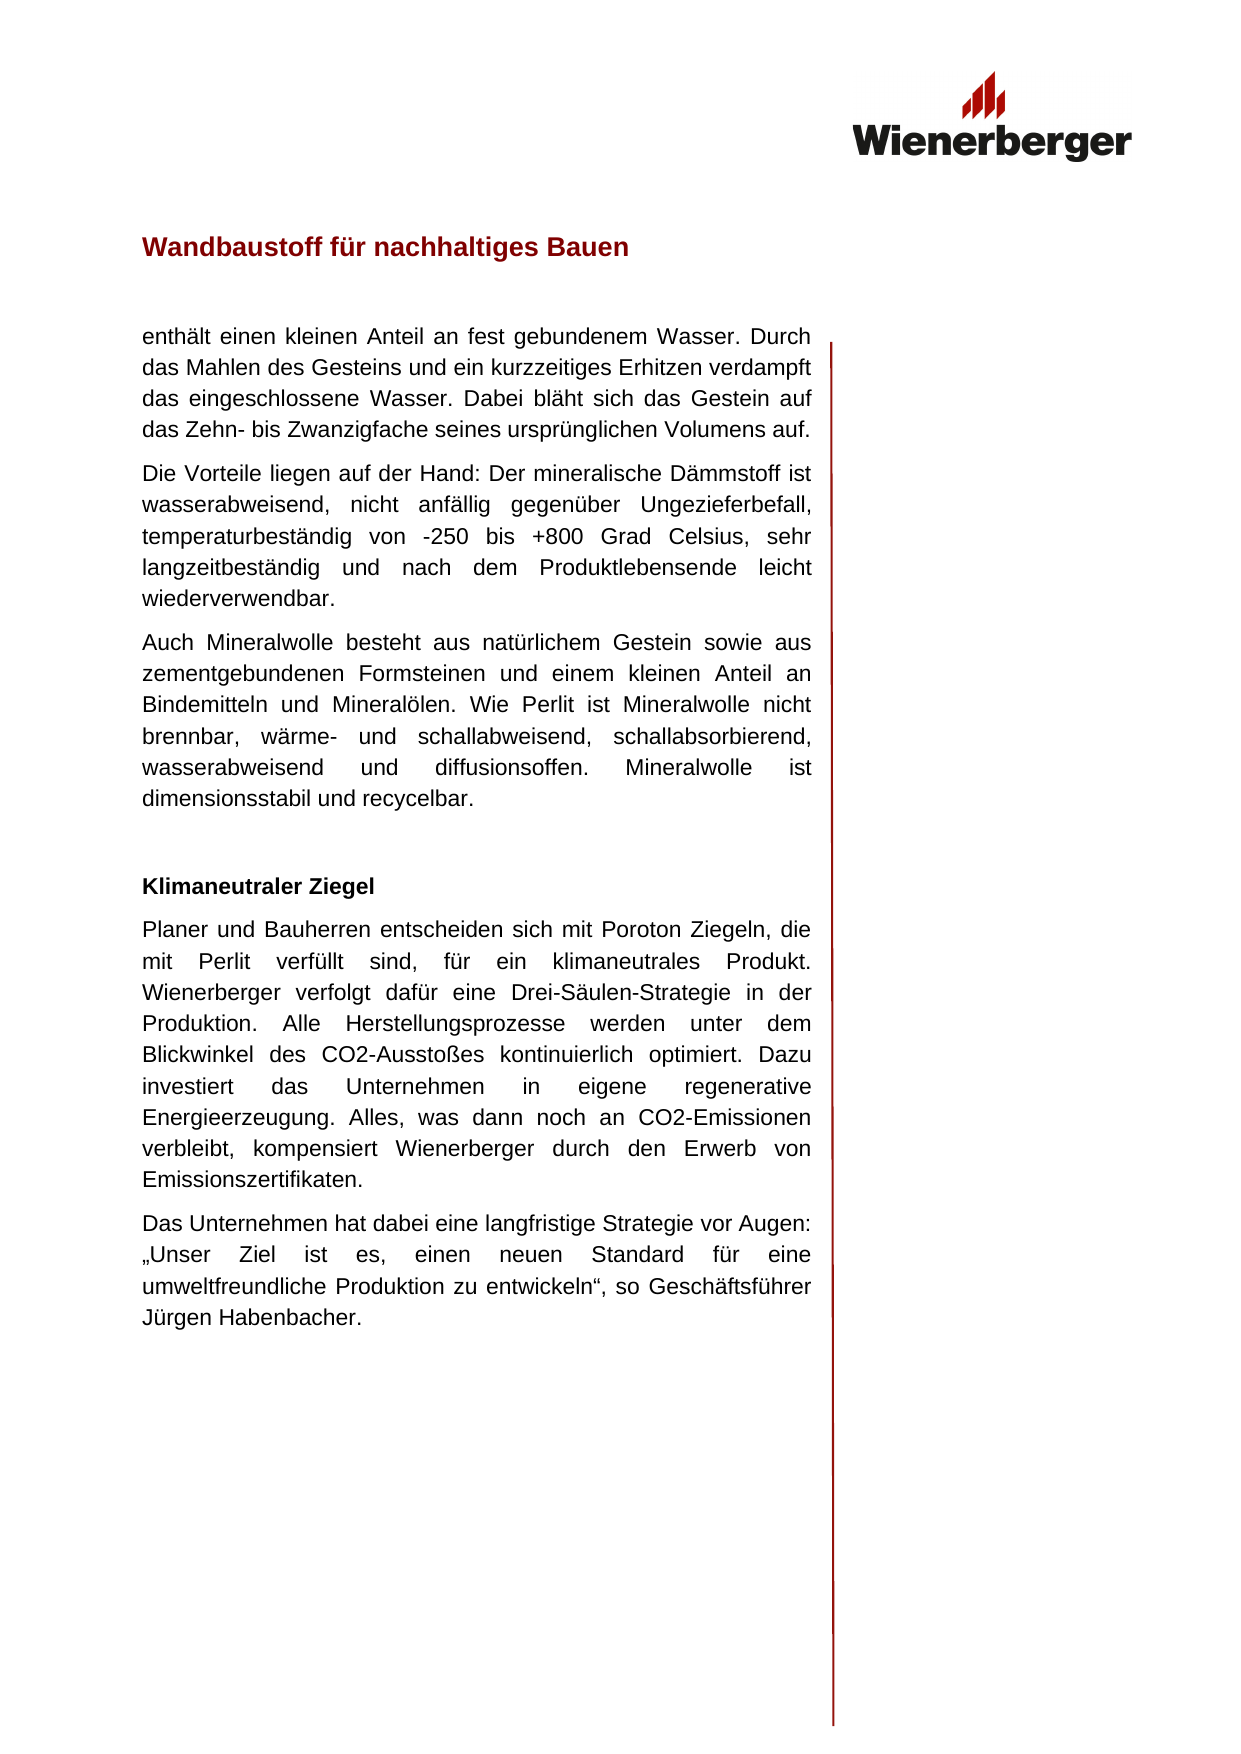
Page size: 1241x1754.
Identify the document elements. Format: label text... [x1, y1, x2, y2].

text Klimaneutraler Ziegel [142, 869, 812, 900]
text Planer und Bauherren entscheiden sich mit Poroton Ziegeln, die mit Perlit verfüllt sind, für ein klimaneutrales Produkt. Wienerberger verfolgt dafür eine Drei-Säulen-Strategie in der Produktion. Alle Herstellungsprozesse werden unter dem Blickwinkel des CO2-Ausstoßes kontinuierlich optimiert. Dazu investiert das Unternehmen in eigene regenerative Energieerzeugung. Alles, was dann noch an CO2-Emissionen verbleibt, kompensiert Wienerberger durch den Erwerb von Emissionszertifikaten. [142, 913, 812, 1194]
picture [852, 71, 1132, 162]
text Auch Mineralwolle besteht aus natürlichem Gestein sowie aus zementgebundenen Formsteinen und einem kleinen Anteil an Bindemitteln und Mineralölen. Wie Perlit ist Mineralwolle nicht brennbar, wärme- und schallabweisend, schallabsorbierend, wasserabweisend und diffusionsoffen. Mineralwolle ist dimensionsstabil und recycelbar. [142, 625, 812, 813]
text Das Unternehmen hat dabei eine langfristige Strategie vor Augen: „Unser Ziel ist es, einen neuen Standard für eine umweltfreundliche Produktion zu entwickeln“, so Geschäftsführer Jürgen Habenbacher. [142, 1207, 812, 1332]
text Die Vorteile liegen auf der Hand: Der mineralische Dämmstoff ist wasserabweisend, nicht anfällig gegenüber Ungezieferbefall, temperaturbeständig von -250 bis +800 Grad Celsius, sehr langzeitbeständig und nach dem Produktlebensende leicht wiederverwendbar. [142, 457, 812, 613]
